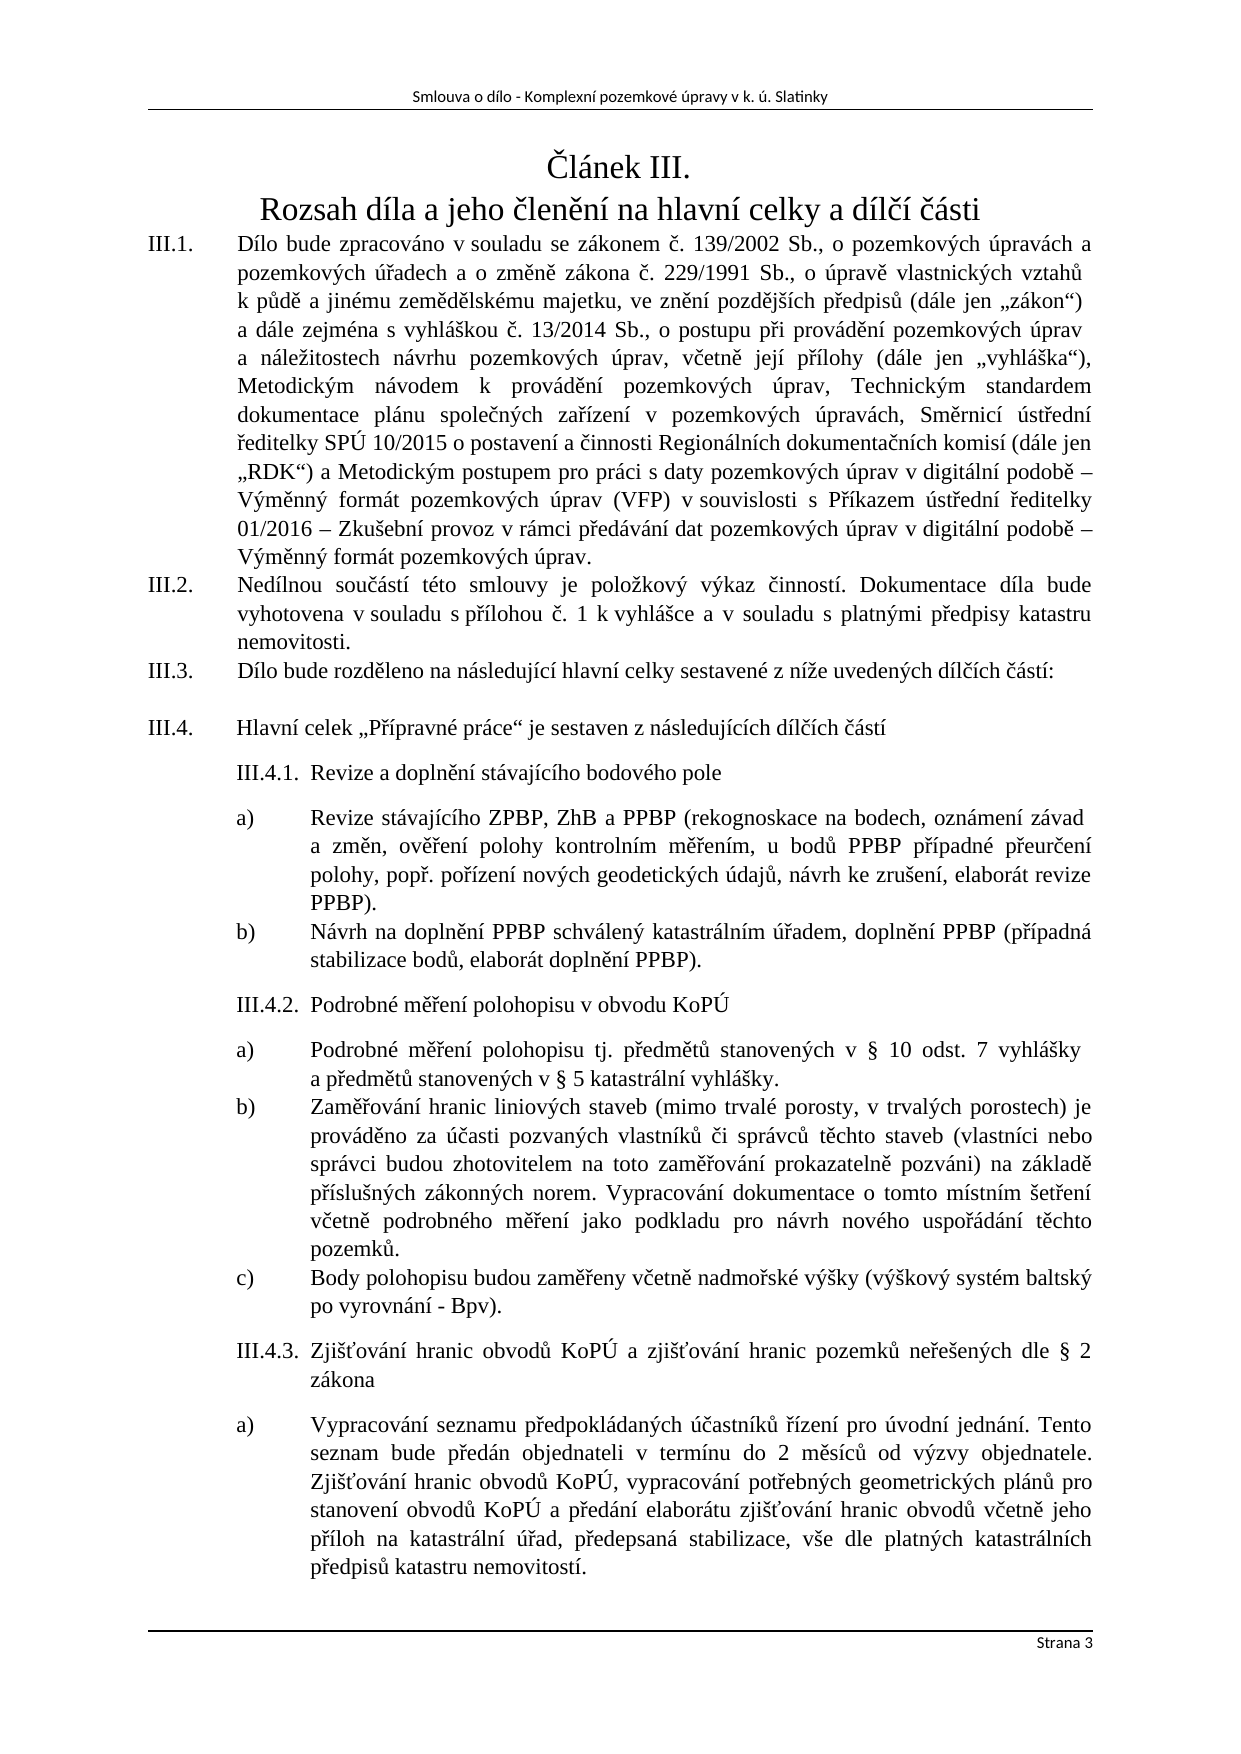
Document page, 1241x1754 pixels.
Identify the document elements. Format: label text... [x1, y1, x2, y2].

list Dílo bude rozděleno na následující hlavní celky sestavené z níže uvedených dílčích částí: [148, 657, 1093, 683]
text Body polohopisu budou zaměřeny včetně nadmořské výšky (výškový systém baltský po vyrovnání - Bpv). [236, 1264, 1093, 1319]
text Podrobné měření polohopisu tj. předmětů stanovených v § 10 odst. 7 vyhlášky a předmětů stanovených v § 5 katastrální vyhlášky. [236, 1036, 1093, 1091]
text Vypracování seznamu předpokládaných účastníků řízení pro úvodní jednání. Tento seznam bude předán objednateli v termínu do 2 měsíců od výzvy objednatele. Zjišťování hranic obvodů KoPÚ, vypracování potřebných geometrických plánů pro stanovení obvodů KoPÚ a předání elaborátu zjišťování hranic obvodů včetně jeho příloh na katastrální úřad, předepsaná stabilizace, vše dle platných katastrálních předpisů katastru nemovitostí. [236, 1411, 1093, 1579]
list Dílo bude zpracováno v souladu se zákonem č. 139/2002 Sb., o pozemkových úpravách a pozemkových úřadech a o změně zákona č. 229/1991 Sb., o úpravě vlastnických vztahů k půdě a jinému zemědělskému majetku, ve znění pozdějších předpisů (dále jen „zákon“) a dále zejména s vyhláškou č. 13/2014 Sb., o postupu při provádění pozemkových úprav a náležitostech návrhu pozemkových úprav, včetně její přílohy (dále jen „vyhláška“), Metodickým návodem k provádění pozemkových úprav, Technickým standardem dokumentace plánu společných zařízení v pozemkových úpravách, Směrnicí ústřední ředitelky SPÚ 10/2015 o postavení a činnosti Regionálních dokumentačních komisí (dále jen „RDK“) a Metodickým postupem pro práci s daty pozemkových úprav v digitální podobě – Výměnný formát pozemkových úprav (VFP) v souvislosti s Příkazem ústřední ředitelky 01/2016 – Zkušební provoz v rámci předávání dat pozemkových úprav v digitální podobě – Výměnný formát pozemkových úprav. [148, 230, 1093, 569]
text Zaměřování hranic liniových staveb (mimo trvalé porosty, v trvalých porostech) je prováděno za účasti pozvaných vlastníků či správců těchto staveb (vlastníci nebo správci budou zhotovitelem na toto zaměřování prokazatelně pozváni) na základě příslušných zákonných norem. Vypracování dokumentace o tomto místním šetření včetně podrobného měření jako podkladu pro návrh nového uspořádání těchto pozemků. [236, 1093, 1093, 1262]
text Návrh na doplnění PPBP schválený katastrálním úřadem, doplnění PPBP (případná stabilizace bodů, elaborát doplnění PPBP). [236, 918, 1093, 972]
list Hlavní celek „Přípravné práce“ je sestaven z následujících dílčích částí [148, 714, 1093, 740]
text Zjišťování hranic obvodů KoPÚ a zjišťování hranic pozemků neřešených dle § 2 zákona [236, 1337, 1093, 1392]
text Revize a doplnění stávajícího bodového pole [236, 759, 1093, 785]
list Nedílnou součástí této smlouvy je položkový výkaz činností. Dokumentace díla bude vyhotovena v souladu s přílohou č. 1 k vyhlášce a v souladu s platnými předpisy katastru nemovitosti. [148, 572, 1093, 655]
text Revize stávajícího ZPBP, ZhB a PPBP (rekognoskace na bodech, oznámení závad a změn, ověření polohy kontrolním měřením, u bodů PPBP případné přeurčení polohy, popř. pořízení nových geodetických údajů, návrh ke zrušení, elaborát revize PPBP). [236, 804, 1093, 916]
subtitle Rozsah díla a jeho členění na hlavní celky a dílčí části [148, 148, 1093, 227]
text Podrobné měření polohopisu v obvodu KoPÚ [236, 991, 1093, 1018]
